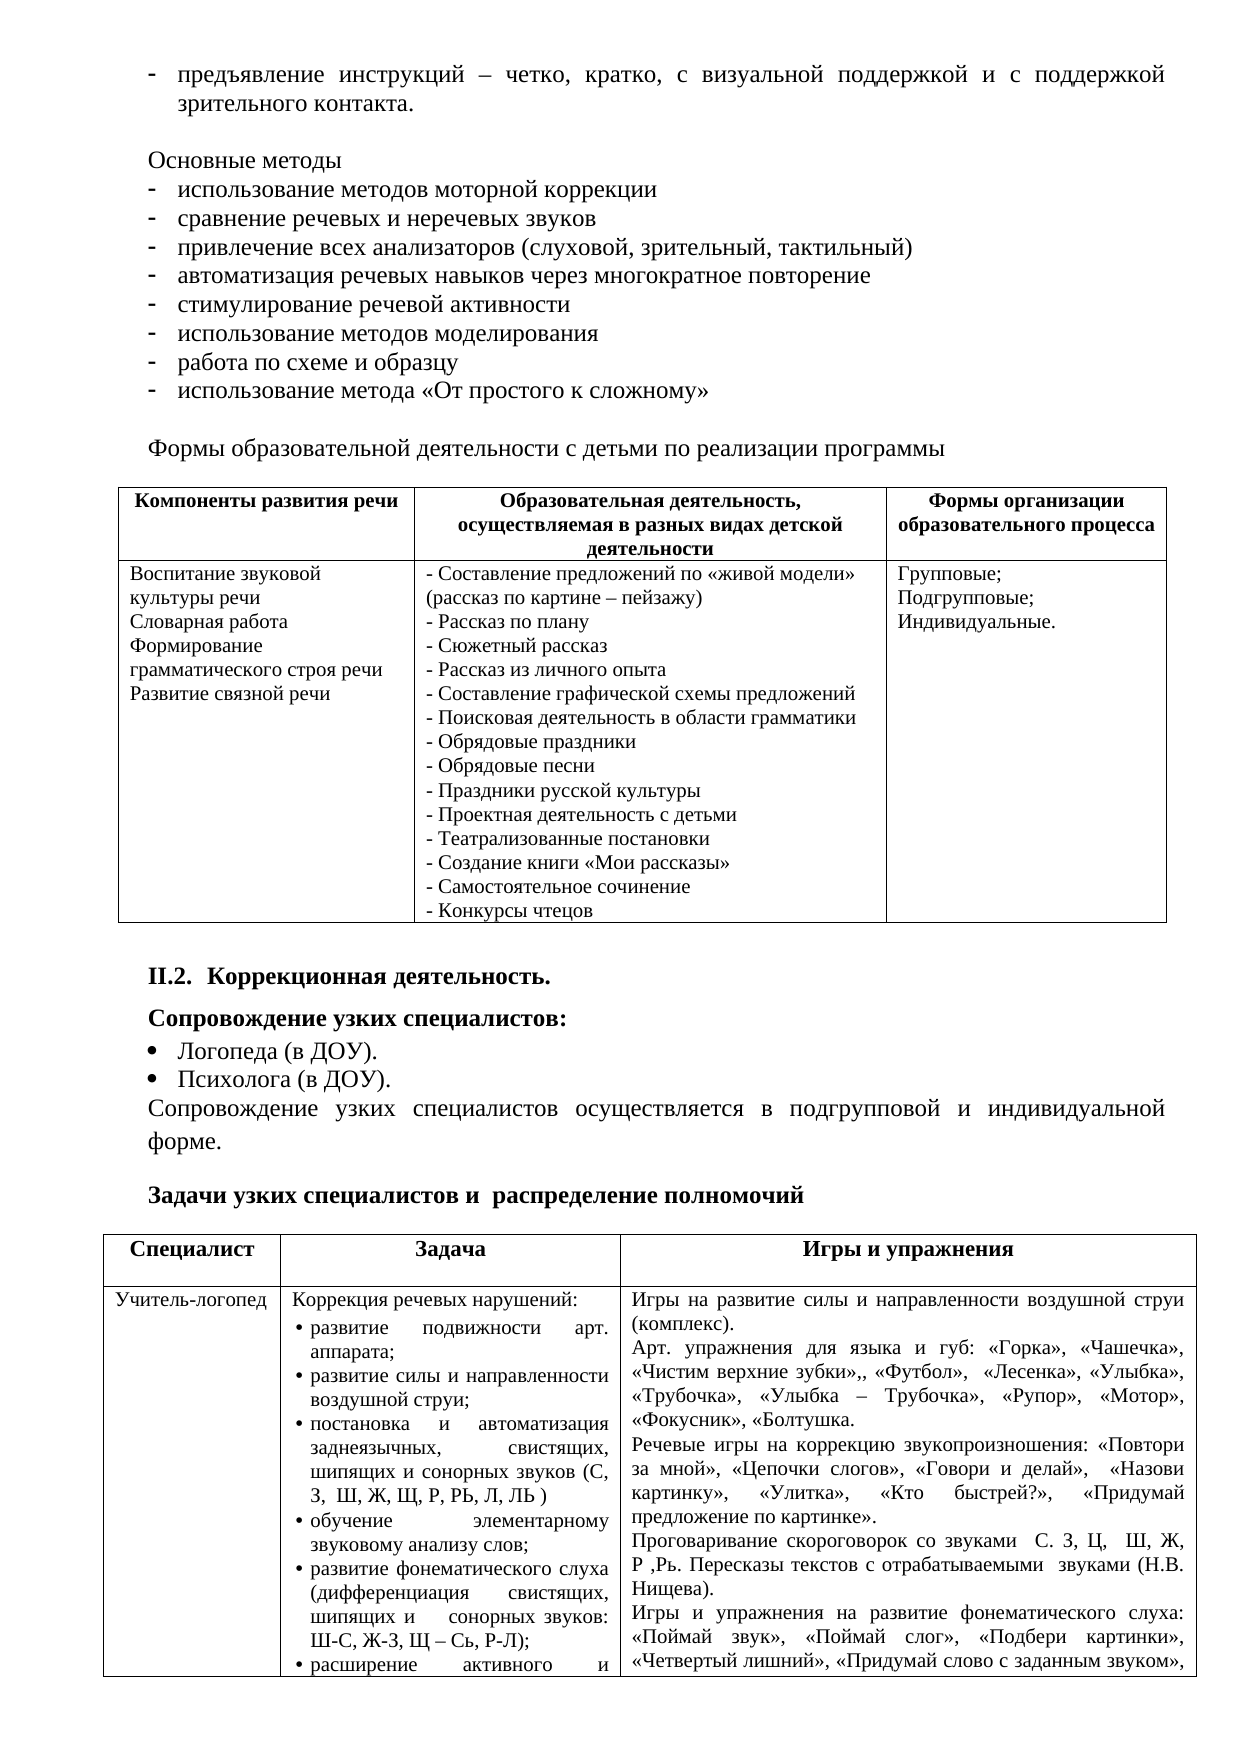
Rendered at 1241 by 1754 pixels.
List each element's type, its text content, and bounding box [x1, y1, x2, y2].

list Психолога (в ДОУ). [148, 1064, 1166, 1093]
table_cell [621, 1287, 1196, 1676]
list использование методов моделирования [148, 318, 1166, 347]
table_cell Учитель-логопед [104, 1287, 280, 1676]
table_cell Воспитание звуковой культуры речи Словарная работа Формирование грамматического строя речи Развитие связной речи [119, 561, 414, 922]
text Сопровождение узких специалистов: [148, 1003, 1166, 1031]
table_header Образовательная деятельность, осуществляемая в разных видах детской деятельности [415, 488, 886, 560]
list стимулирование речевой активности [148, 289, 1166, 318]
table_cell - Составление предложений по «живой модели» (рассказ по картине – пейзажу) - Рассказ по плану - Сюжетный рассказ - Рассказ из личного опыта - Составление графической схемы предложений - Поисковая деятельность в области грамматики - Обрядовые праздники - Обрядовые песни - Праздники русской культуры - Проектная деятельность с детьми - Театрализованные постановки - Создание книги «Мои рассказы» - Самостоятельное сочинение - Конкурсы чтецов [415, 561, 886, 922]
table_header Задача [281, 1235, 620, 1286]
list сравнение речевых и неречевых звуков [148, 203, 1166, 232]
list привлечение всех анализаторов (слуховой, зрительный, тактильный) [148, 232, 1166, 260]
list Логопеда (в ДОУ). [148, 1036, 1166, 1064]
table_header Компоненты развития речи [119, 488, 414, 560]
list работа по схеме и образцу [148, 347, 1166, 375]
text Сопровождение узких специалистов осуществляется в подгрупповой и индивидуальной форме. [148, 1093, 1166, 1155]
table_header Формы организации образовательного процесса [887, 488, 1166, 560]
table_cell Групповые; Подгрупповые; Индивидуальные. [887, 561, 1166, 922]
list автоматизация речевых навыков через многократное повторение [148, 260, 1166, 289]
list использование метода «От простого к сложному» [148, 375, 1166, 404]
table_header Игры и упражнения [621, 1235, 1196, 1286]
text Основные методы [148, 145, 1166, 174]
table_header Специалист [104, 1235, 280, 1286]
list использование методов моторной коррекции [148, 174, 1166, 203]
text Формы образовательной деятельности с детьми по реализации программы [148, 433, 1166, 462]
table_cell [281, 1287, 620, 1676]
list предъявление инструкций – четко, кратко, с визуальной поддержкой и с поддержкой зрительного контакта. [148, 59, 1166, 117]
list Коррекционная деятельность. [148, 961, 1166, 990]
text Задачи узких специалистов и распределение полномочий [148, 1180, 1166, 1209]
